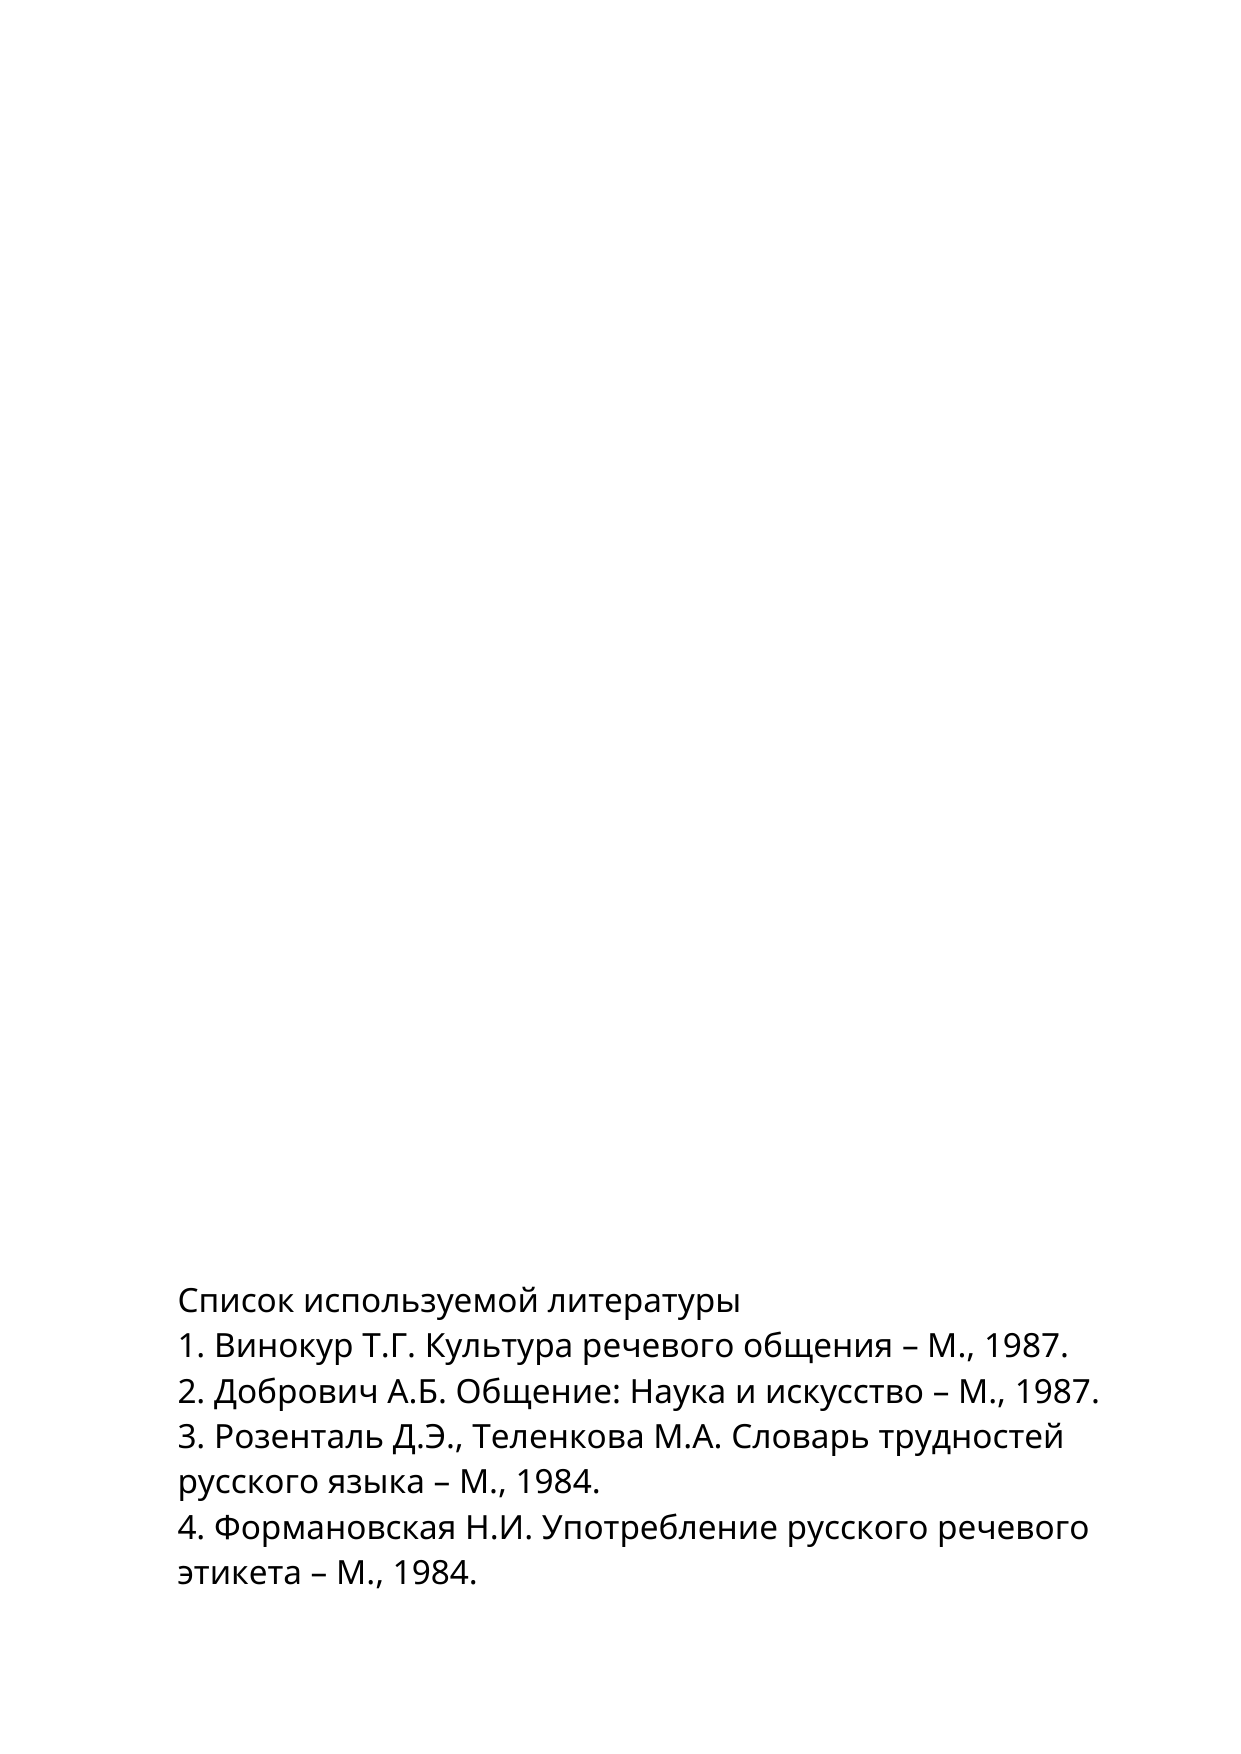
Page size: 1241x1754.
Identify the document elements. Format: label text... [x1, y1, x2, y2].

text 1. Винокур Т.Г. Культура речевого общения – М., 1987. [177, 1322, 1152, 1367]
text 4. Формановская Н.И. Употребление русского речевого [177, 1504, 1152, 1549]
text 3. Розенталь Д.Э., Теленкова М.А. Словарь трудностей [177, 1413, 1152, 1458]
text 2. Добрович А.Б. Общение: Наука и искусство – М., 1987. [177, 1367, 1152, 1413]
text этикета – М., 1984. [177, 1549, 1152, 1594]
text русского языка – М., 1984. [177, 1458, 1152, 1504]
text Список используемой литературы [177, 1277, 1152, 1322]
